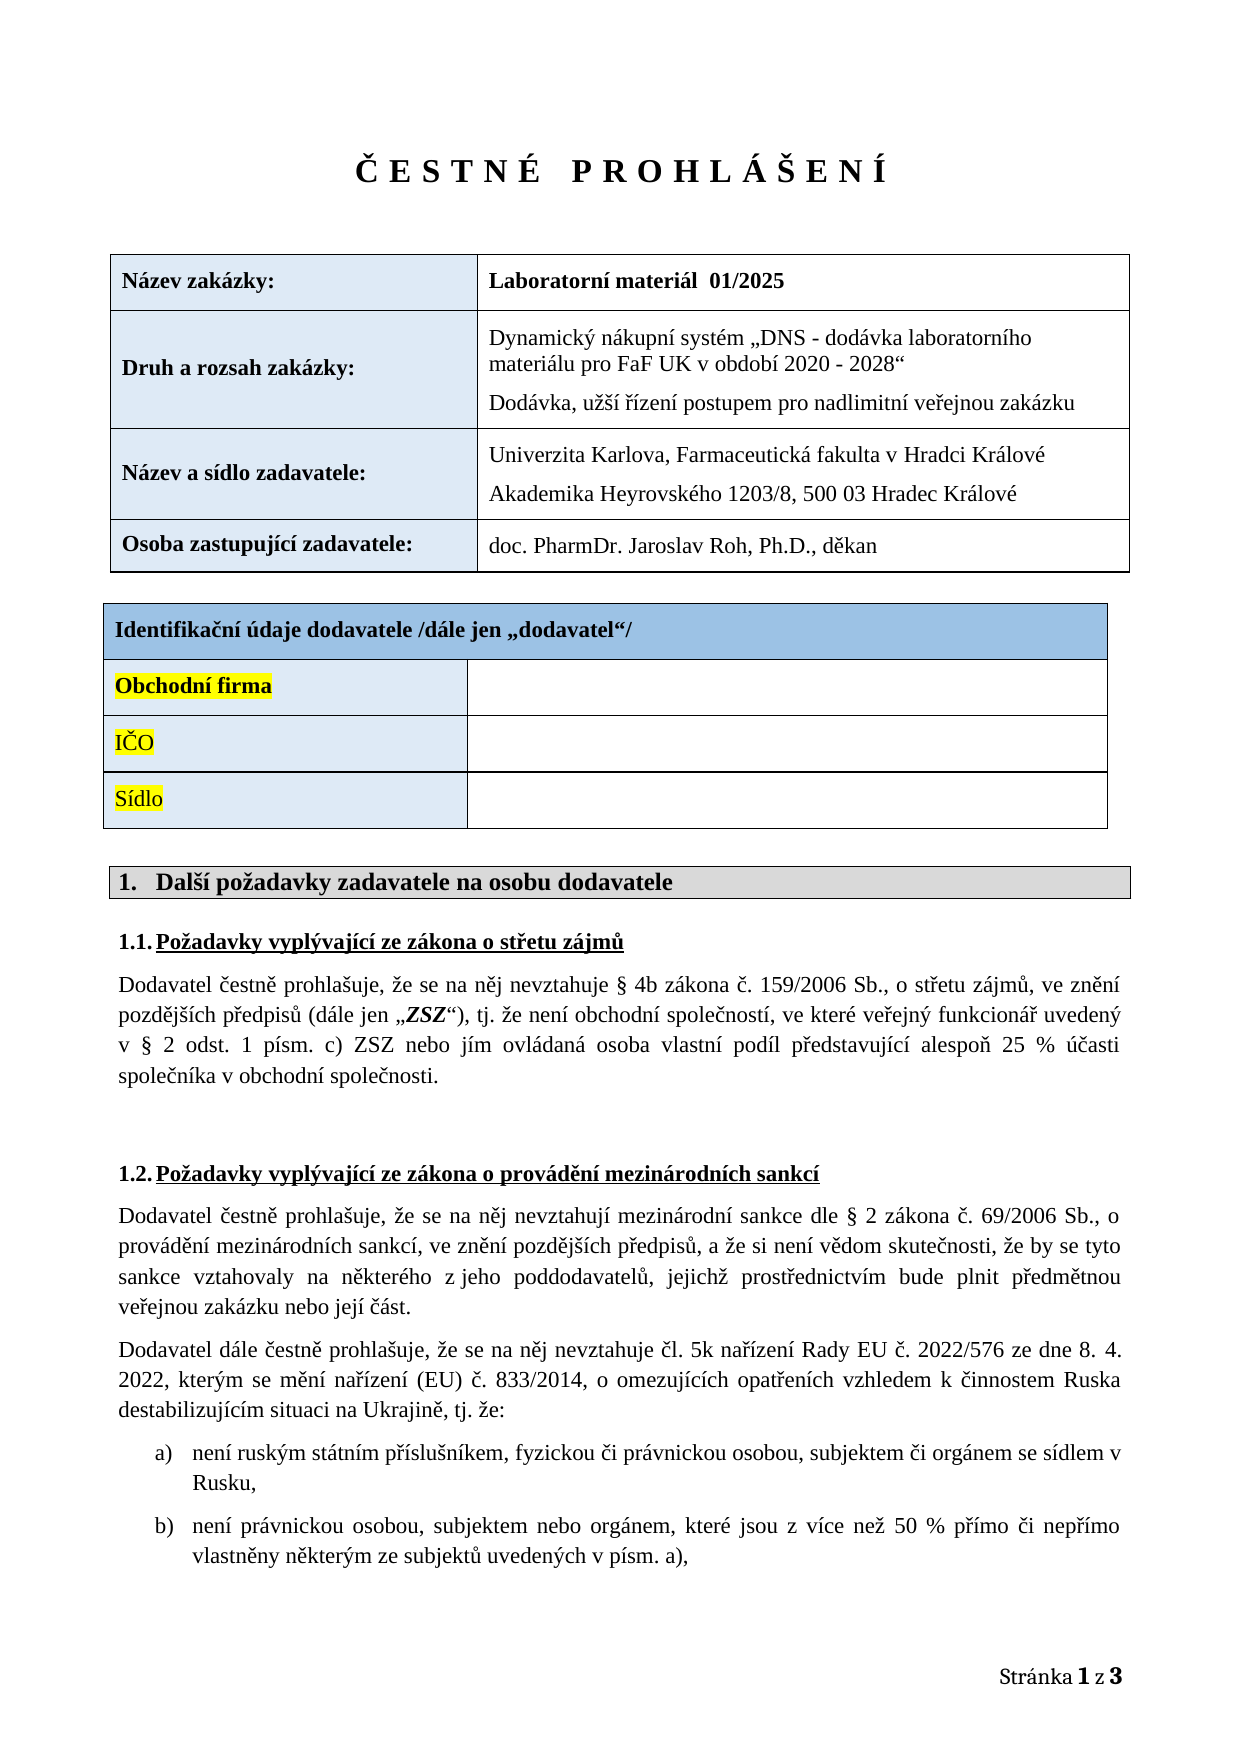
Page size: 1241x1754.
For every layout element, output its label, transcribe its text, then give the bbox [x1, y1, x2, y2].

table_cell [468, 660, 1107, 715]
table_cell Osoba zastupující zadavatele: [111, 520, 477, 571]
table_cell Dynamický nákupní systém „DNS - dodávka laboratorního materiálu pro FaF UK v období 2020 - 2028“ Dodávka, užší řízení postupem pro nadlimitní veřejnou zakázku [478, 311, 1129, 428]
subtitle Další požadavky zadavatele na osobu dodavatele [110, 867, 1130, 898]
table_header Identifikační údaje dodavatele /dále jen „dodavatel“/ [104, 604, 1107, 659]
subtitle Požadavky vyplývající ze zákona o provádění mezinárodních sankcí [118, 1159, 1122, 1186]
table_cell [468, 716, 1107, 771]
table_cell Obchodní firma [104, 660, 467, 715]
table_cell doc. PharmDr. Jaroslav Roh, Ph.D., děkan [478, 520, 1129, 571]
table_cell Sídlo [104, 773, 467, 828]
text Dodavatel dále čestně prohlašuje, že se na něj nevztahuje čl. 5k nařízení Rady EU č. 2022/576 ze dne 8. 4. 2022, kterým se mění nařízení (EU) č. 833/2014, o omezujících opatřeních vzhledem k činnostem Ruska destabilizujícím situaci na Ukrajině, tj. že: [118, 1336, 1122, 1422]
table_cell Název a sídlo zadavatele: [111, 429, 477, 519]
text Dodavatel čestně prohlašuje, že se na něj nevztahuje § 4b zákona č. 159/2006 Sb., o střetu zájmů, ve znění pozdějších předpisů (dále jen „ZSZ“), tj. že není obchodní společností, ve které veřejný funkcionář uvedený v § 2 odst. 1 písm. c) ZSZ nebo jím ovládaná osoba vlastní podíl představující alespoň 25 % účasti společníka v obchodní společnosti. [118, 971, 1122, 1088]
table_cell IČO [104, 716, 467, 771]
table_cell Univerzita Karlova, Farmaceutická fakulta v Hradci Králové Akademika Heyrovského 1203/8, 500 03 Hradec Králové [478, 429, 1129, 519]
table_header Název zakázky: [111, 255, 477, 310]
table_cell Druh a rozsah zakázky: [111, 311, 477, 428]
text č e s t n é p r o h l á š e n í [118, 143, 1122, 191]
table_cell [468, 773, 1107, 828]
subtitle Požadavky vyplývající ze zákona o střetu zájmů [118, 928, 1122, 955]
text není právnickou osobou, subjektem nebo orgánem, které jsou z více než 50 % přímo či nepřímo vlastněny některým ze subjektů uvedených v písm. a), [154, 1512, 1122, 1568]
text Dodavatel čestně prohlašuje, že se na něj nevztahují mezinárodní sankce dle § 2 zákona č. 69/2006 Sb., o provádění mezinárodních sankcí, ve znění pozdějších předpisů, a že si není vědom skutečnosti, že by se tyto sankce vztahovaly na některého z jeho poddodavatelů, jejichž prostřednictvím bude plnit předmětnou veřejnou zakázku nebo její část. [118, 1202, 1122, 1319]
table_header Laboratorní materiál 01/2025 [478, 255, 1129, 310]
list není ruským státním příslušníkem, fyzickou či právnickou osobou, subjektem či orgánem se sídlem v Rusku, [154, 1439, 1122, 1495]
